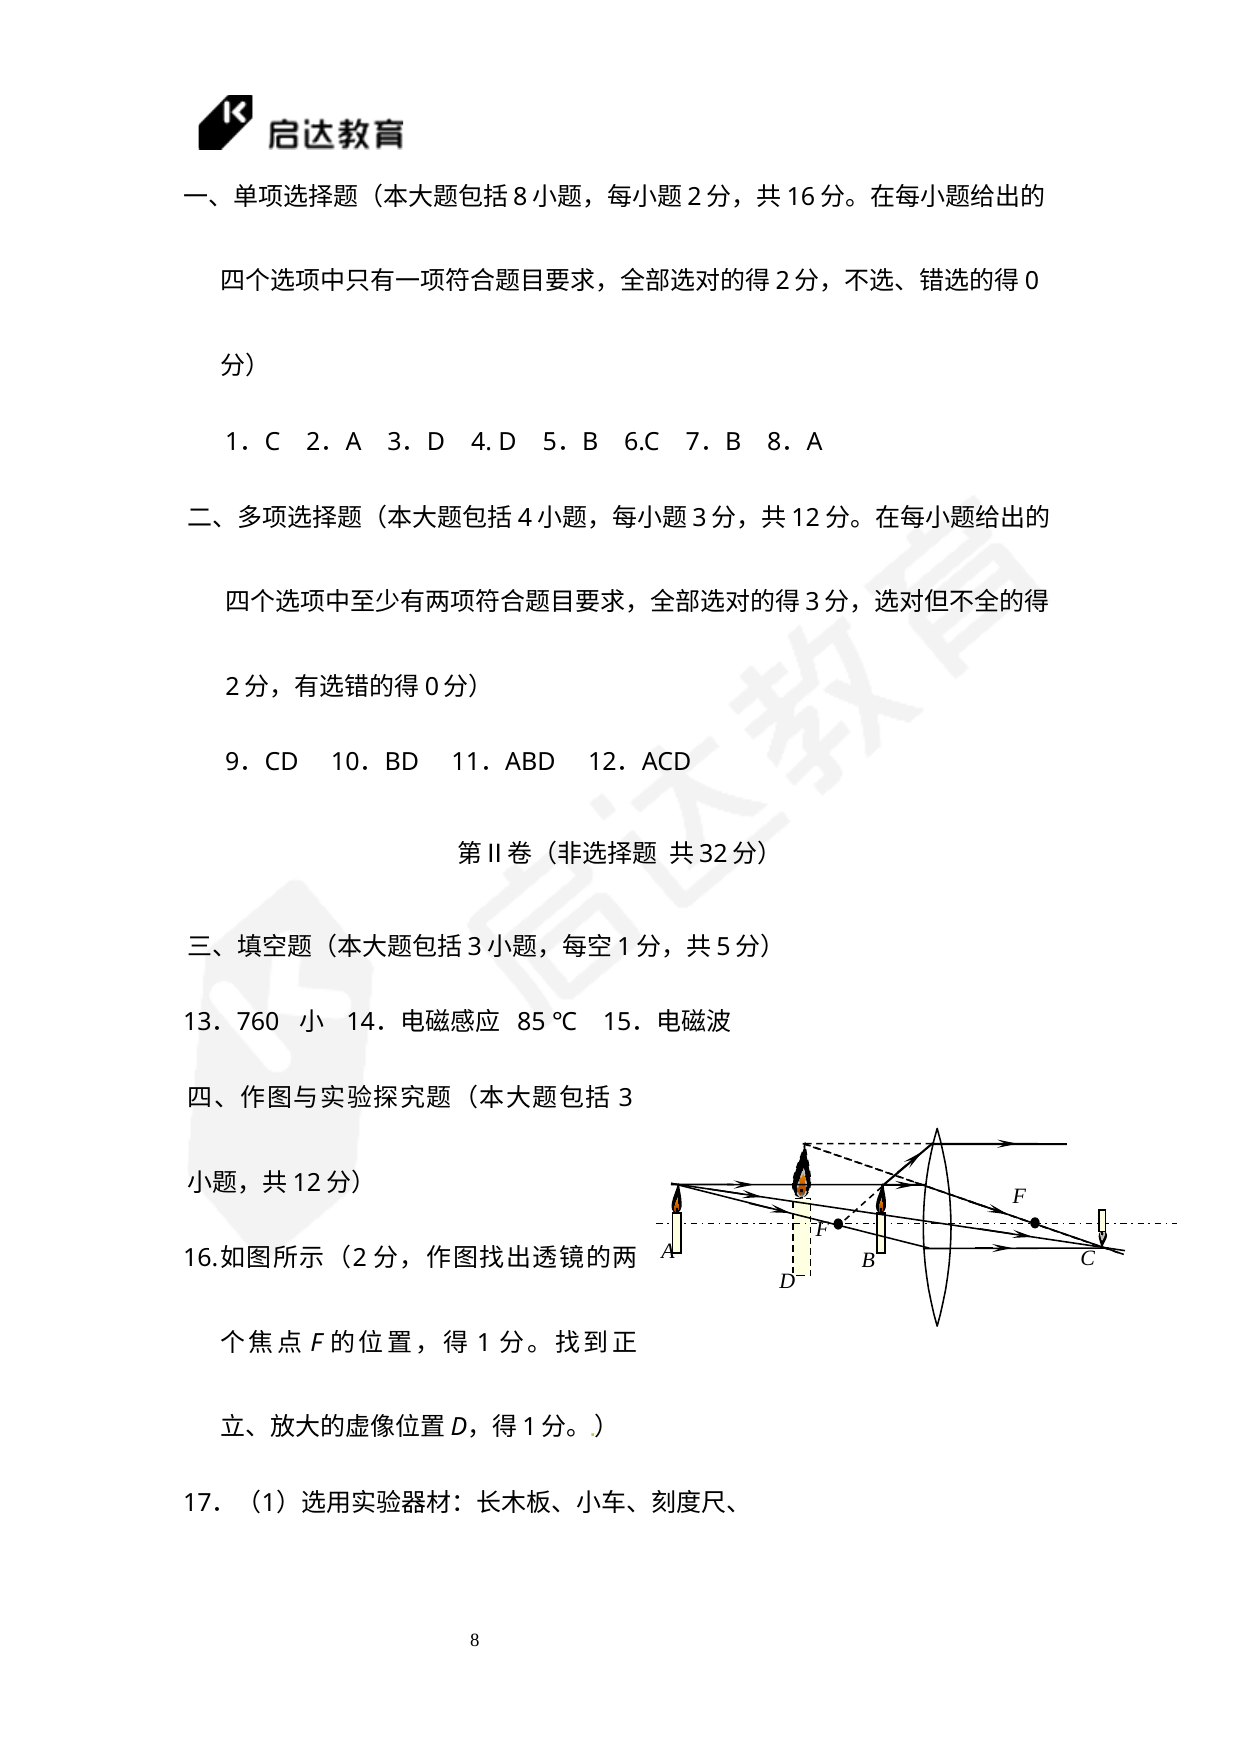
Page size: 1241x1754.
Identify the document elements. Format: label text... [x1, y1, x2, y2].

picture [198, 95, 404, 150]
text 16.如图所示（2分，作图找出透镜的两个焦点F的位置，得1分。找到正立、放大的虚像位置D，得1分。） [183, 1223, 1053, 1457]
text 四、作图与实验探究题（本大题包括3小题，共12分） [187, 1063, 1053, 1213]
text 第Ⅱ卷（非选择题 共32分） [187, 819, 1053, 884]
text 一、单项选择题（本大题包括8小题，每小题2分，共16分。在每小题给出的四个选项中只有一项符合题目要求，全部选对的得2分，不选、错选的得0分） [183, 162, 1053, 396]
text 17．（1）选用实验器材：长木板、小车、刻度尺、 [183, 1468, 1053, 1533]
text 二、多项选择题（本大题包括4小题，每小题3分，共12分。在每小题给出的四个选项中至少有两项符合题目要求，全部选对的得3分，选对但不全的得2分，有选错的得0分） [188, 483, 1053, 717]
text 9．CD 10．BD 11．ABD 12．ACD [187, 727, 1053, 792]
text 1．C 2．A 3．D 4. D 5．B 6.C 7．B 8．A [187, 407, 1053, 472]
text 13．760 小 14．电磁感应 85 ℃ 15．电磁波 [183, 987, 1053, 1052]
text 三、填空题（本大题包括3小题，每空1分，共5分） [187, 912, 1053, 977]
